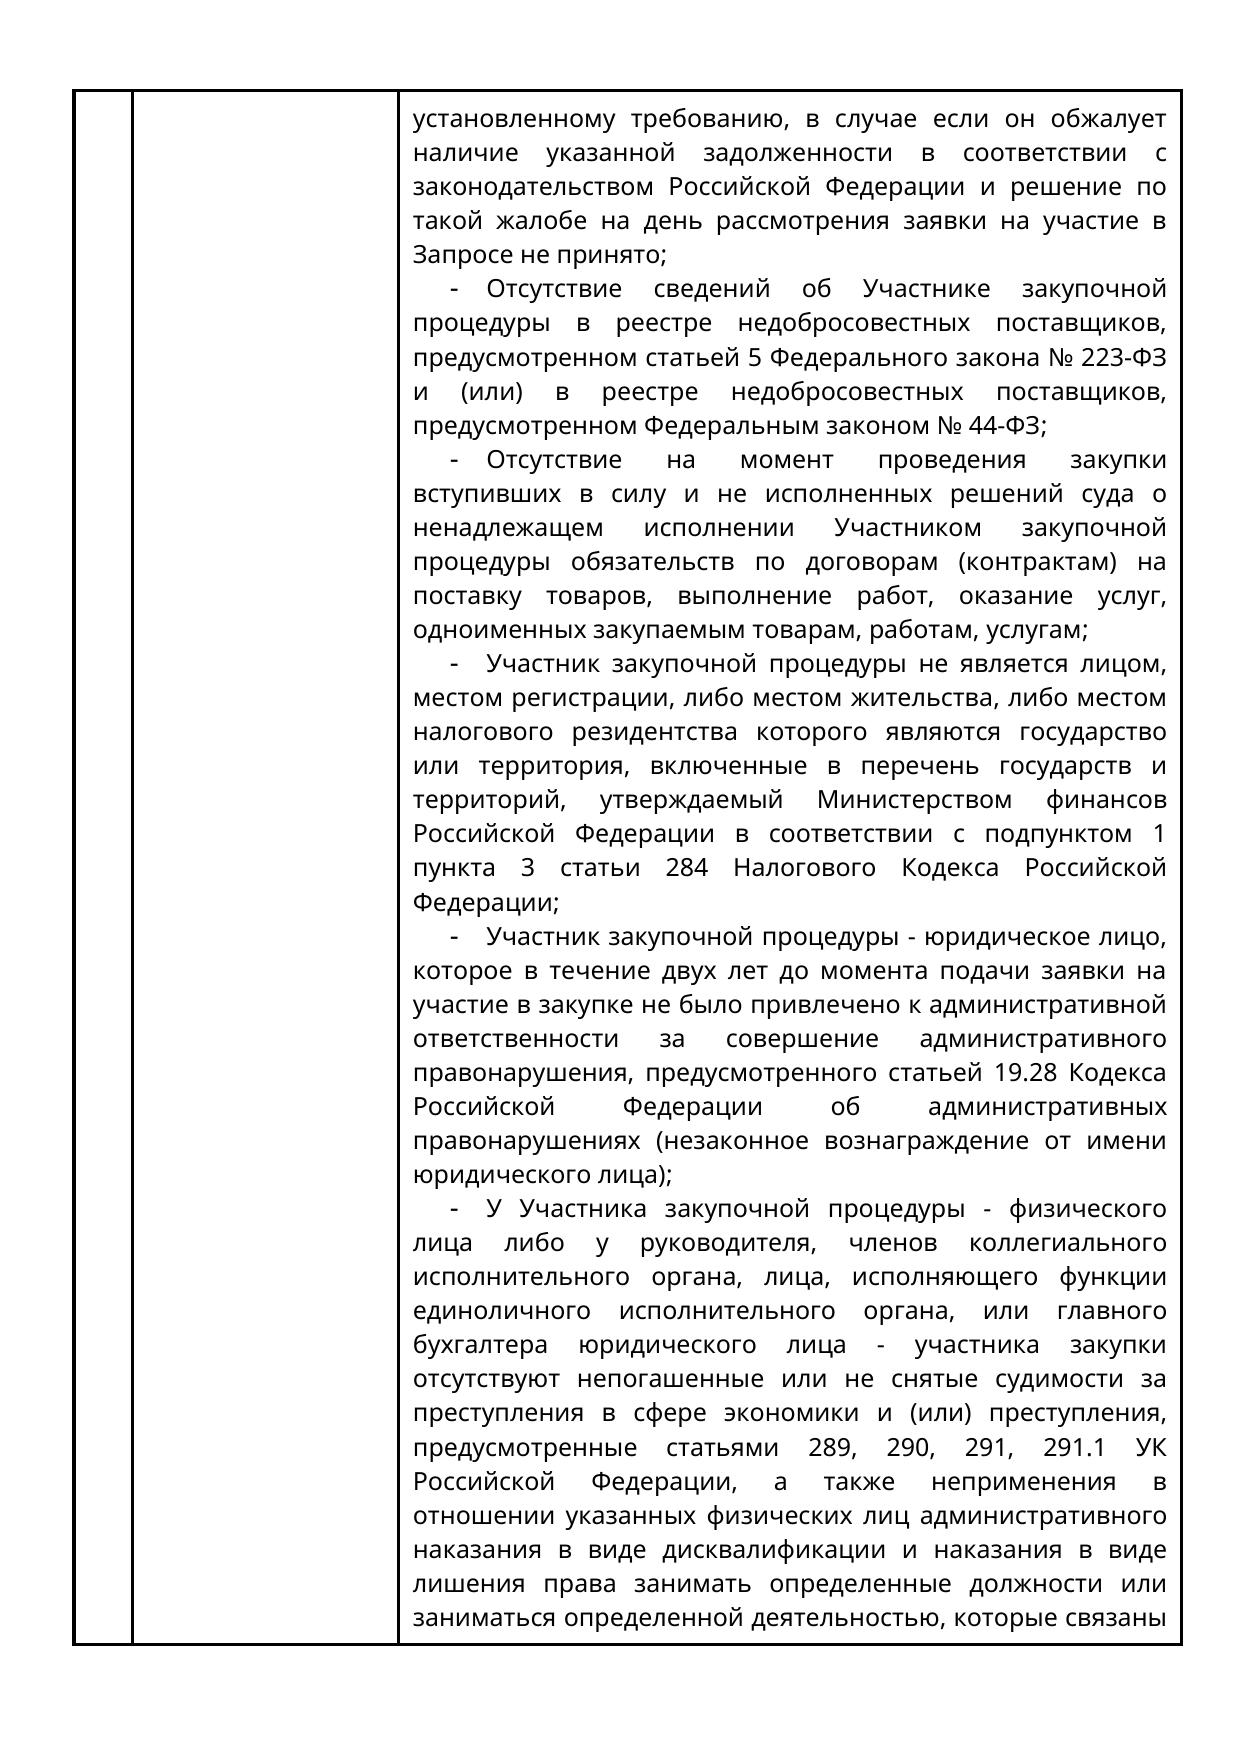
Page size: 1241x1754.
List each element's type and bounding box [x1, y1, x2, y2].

table_cell [400, 92, 1180, 1642]
table_cell [134, 92, 397, 1642]
table_cell [76, 92, 131, 1642]
